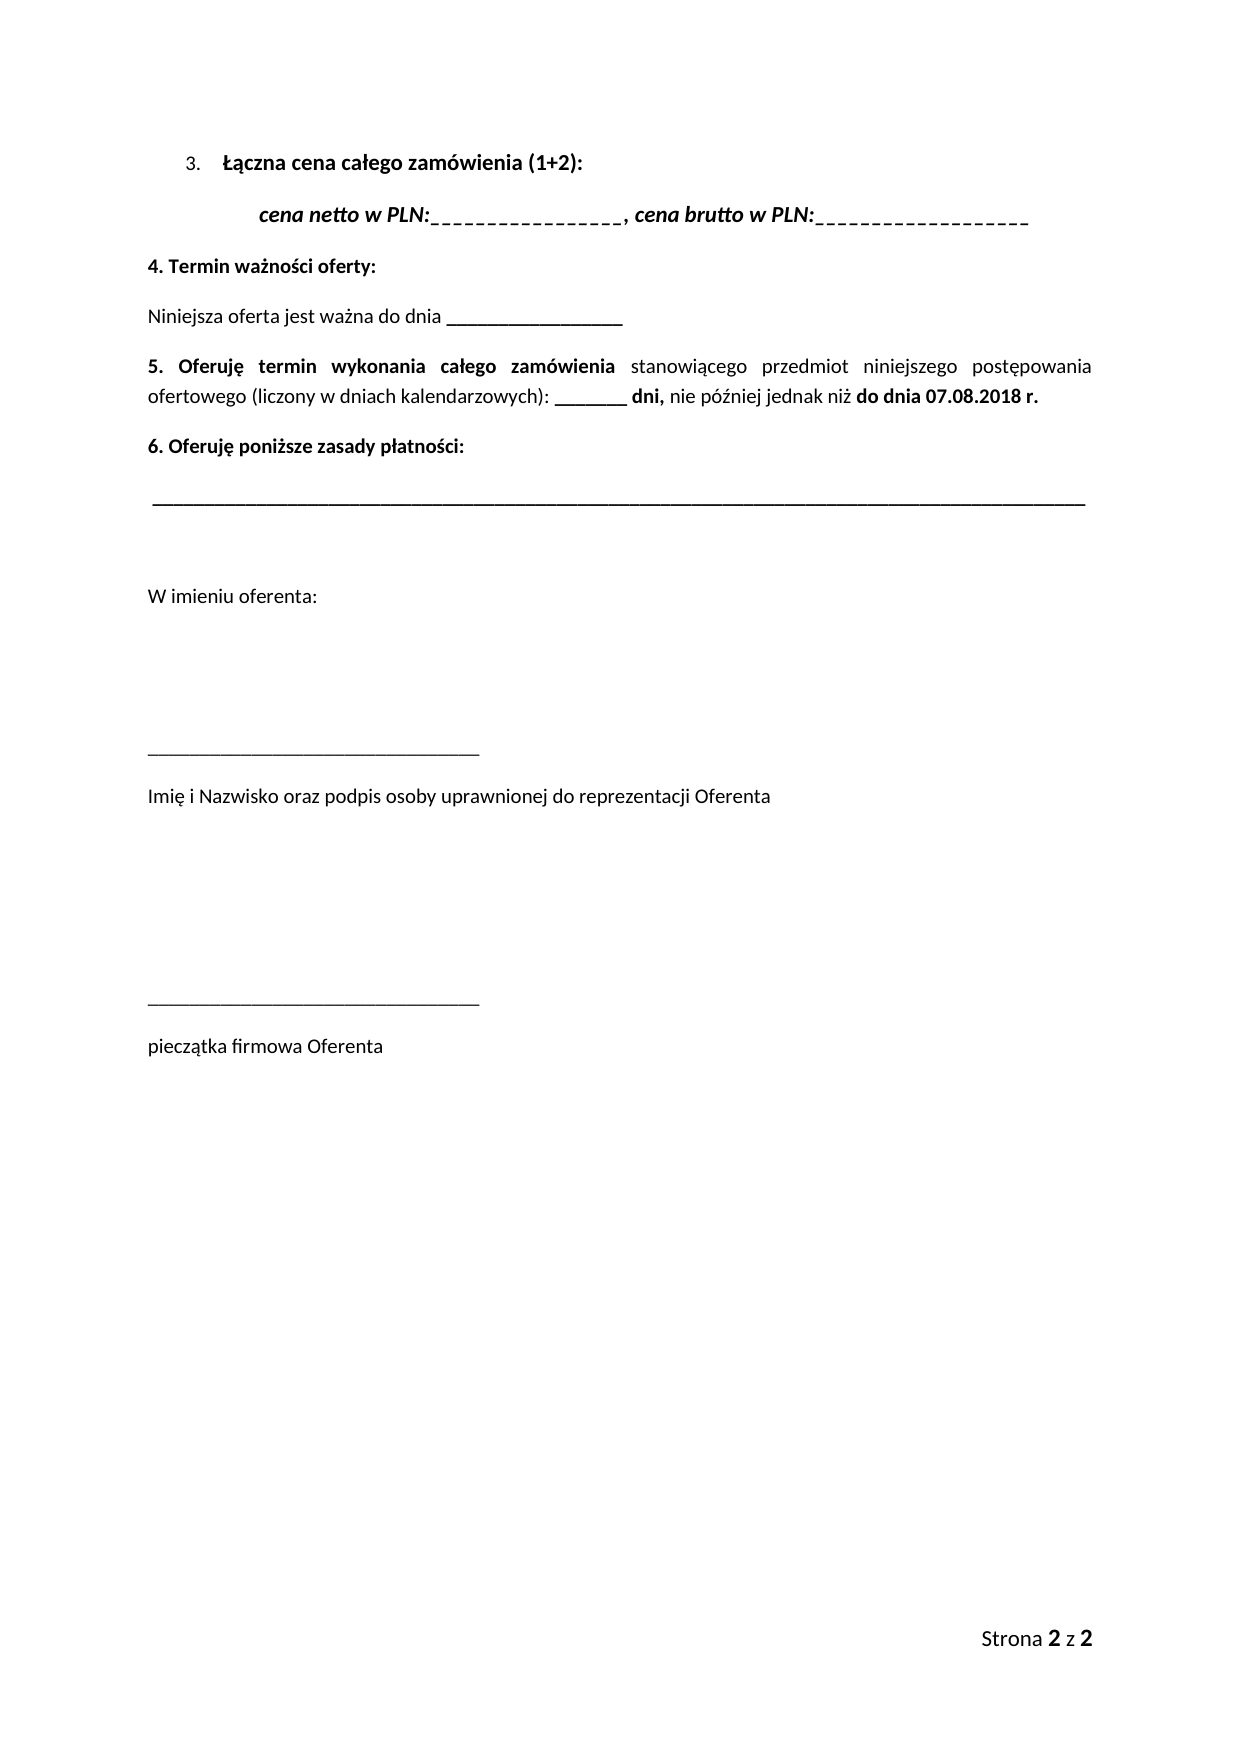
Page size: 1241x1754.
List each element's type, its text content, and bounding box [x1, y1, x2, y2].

text W imieniu oferenta: [148, 583, 1093, 608]
list cena netto w PLN:_________________, cena brutto w PLN:___________________ [259, 201, 1093, 229]
text Imię i Nazwisko oraz podpis osoby uprawnionej do reprezentacji Oferenta [148, 783, 1093, 808]
text 6. Oferuję poniższe zasady płatności: [148, 433, 1093, 458]
text ________________________________ [148, 733, 1093, 758]
text 4. Termin ważności oferty: [148, 254, 1093, 279]
text ________________________________ [148, 983, 1093, 1008]
list Łączna cena całego zamówienia (1+2): [185, 148, 1093, 176]
text __________________________________________________________________________________________ [148, 483, 1093, 508]
text pieczątka firmowa Oferenta [148, 1033, 1093, 1058]
text 5. Oferuję termin wykonania całego zamówienia stanowiącego przedmiot niniejszego postępowania ofertowego (liczony w dniach kalendarzowych): _______ dni, nie później jednak niż do dnia 07.08.2018 r. [148, 354, 1093, 408]
text Niniejsza oferta jest ważna do dnia _________________ [148, 304, 1093, 329]
